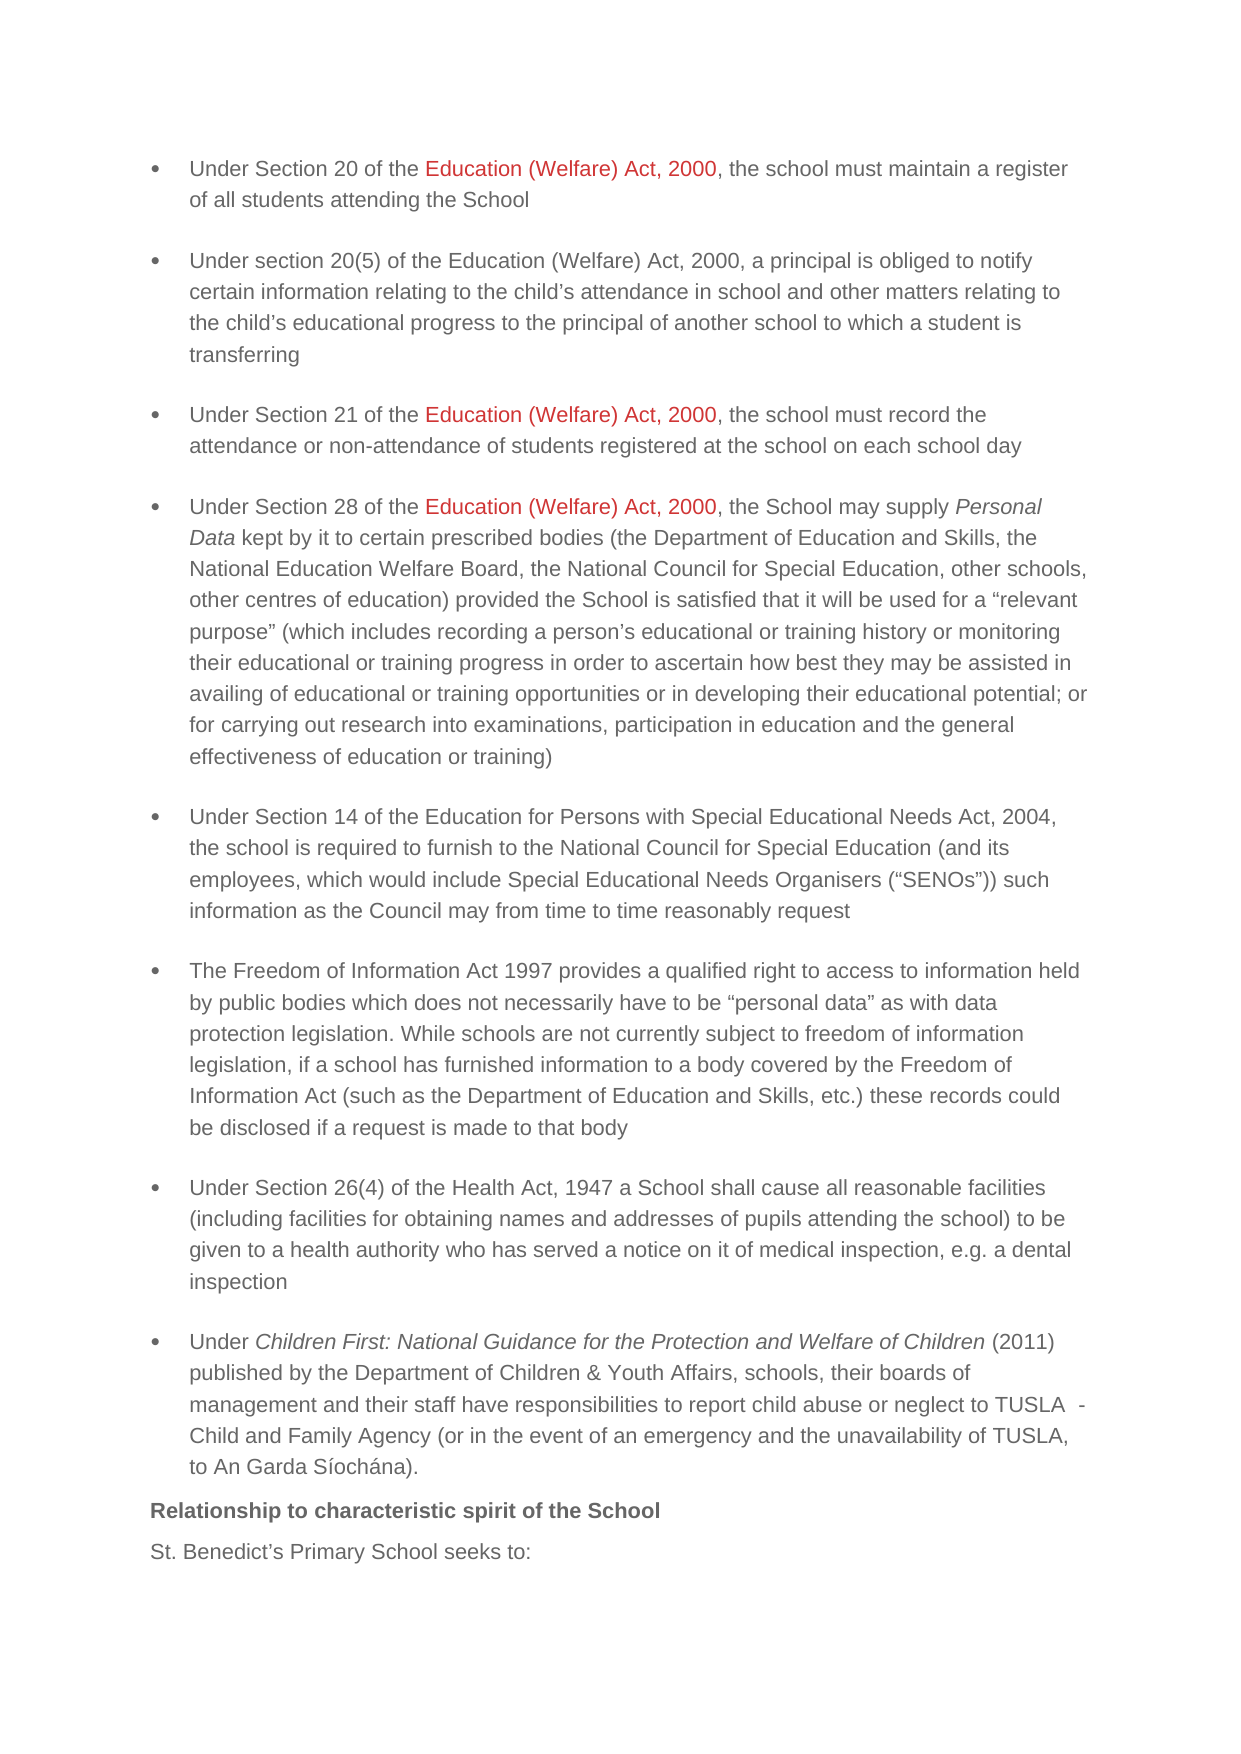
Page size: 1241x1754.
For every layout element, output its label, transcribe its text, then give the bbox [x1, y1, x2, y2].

list Under Children First: National Guidance for the Protection and Welfare of Children (2011) published by the Department of Children & Youth Affairs, schools, their boards of management and their staff have responsibilities to report child abuse or neglect to TUSLA - Child and Family Agency (or in the event of an emergency and the unavailability of TUSLA, to An Garda Síochána). [152, 1323, 1090, 1479]
list Under section 20(5) of the Education (Welfare) Act, 2000, a principal is obliged to notify certain information relating to the child’s attendance in school and other matters relating to the child’s educational progress to the principal of another school to which a student is transferring [152, 242, 1090, 367]
list Under Section 20 of the Education (Welfare) Act, 2000, the school must maintain a register of all students attending the School [152, 150, 1090, 212]
list Under Section 14 of the Education for Persons with Special Educational Needs Act, 2004, the school is required to furnish to the National Council for Special Education (and its employees, which would include Special Educational Needs Organisers (“SENOs”)) such information as the Council may from time to time reasonably request [152, 798, 1090, 923]
text St. Benedict’s Primary School seeks to: [150, 1539, 1090, 1564]
list Under Section 28 of the Education (Welfare) Act, 2000, the School may supply Personal Data kept by it to certain prescribed bodies (the Department of Education and Skills, the National Education Welfare Board, the National Council for Special Education, other schools, other centres of education) provided the School is satisfied that it will be used for a “relevant purpose” (which includes recording a person’s educational or training history or monitoring their educational or training progress in order to ascertain how best they may be assisted in availing of educational or training opportunities or in developing their educational potential; or for carrying out research into examinations, participation in education and the general effectiveness of education or training) [152, 487, 1090, 769]
text Relationship to characteristic spirit of the School [150, 1498, 1090, 1523]
list The Freedom of Information Act 1997 provides a qualified right to access to information held by public bodies which does not necessarily have to be “personal data” as with data protection legislation. While schools are not currently subject to freedom of information legislation, if a school has furnished information to a body covered by the Freedom of Information Act (such as the Department of Education and Skills, etc.) these records could be disclosed if a request is made to that body [152, 952, 1090, 1139]
list Under Section 21 of the Education (Welfare) Act, 2000, the school must record the attendance or non-attendance of students registered at the school on each school day [152, 396, 1090, 458]
list Under Section 26(4) of the Health Act, 1947 a School shall cause all reasonable facilities (including facilities for obtaining names and addresses of pupils attending the school) to be given to a health authority who has served a notice on it of medical inspection, e.g. a dental inspection [152, 1169, 1090, 1294]
